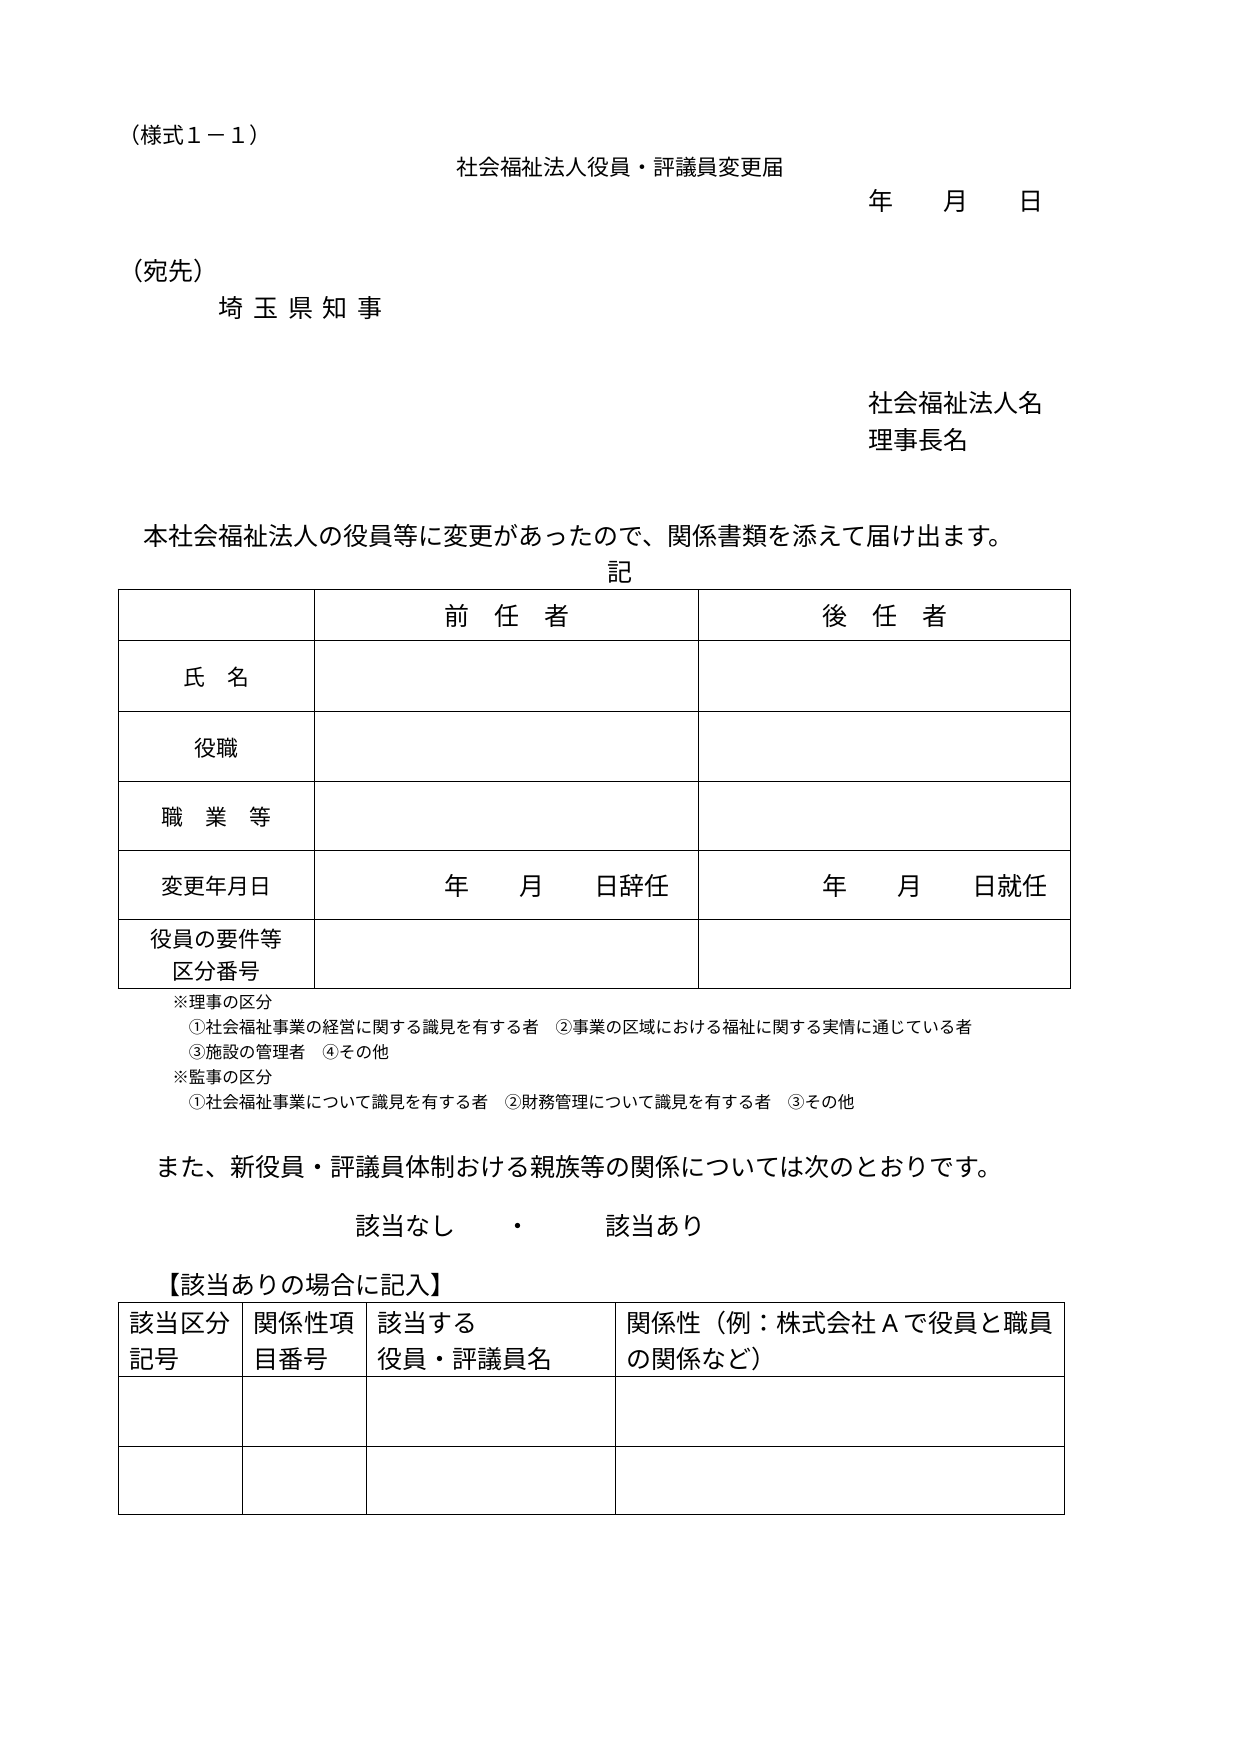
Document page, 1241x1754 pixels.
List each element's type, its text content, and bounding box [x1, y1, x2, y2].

text ③施設の管理者 ④その他 [155, 1039, 1122, 1064]
table_cell [243, 1377, 366, 1446]
text 【該当ありの場合に記入】 [156, 1266, 1122, 1302]
text 理事長名 [118, 420, 1122, 456]
table_cell [367, 1447, 615, 1514]
table_cell 変更年月日 [119, 851, 314, 919]
table_header 前 任 者 [315, 590, 698, 640]
text 社会福祉法人役員・評議員変更届 [118, 150, 1122, 181]
table_cell [243, 1447, 366, 1514]
text ①社会福祉事業について識見を有する者 ②財務管理について識見を有する者 ③その他 [155, 1089, 1122, 1114]
text ※理事の区分 [155, 989, 1122, 1014]
table_cell [616, 1377, 1064, 1446]
text 本社会福祉法人の役員等に変更があったので、関係書類を添えて届け出ます。 [118, 516, 1122, 552]
table_cell 氏 名 [119, 641, 314, 711]
table_cell [119, 1447, 242, 1514]
table_cell 職 業 等 [119, 782, 314, 850]
table_cell [699, 641, 1070, 711]
table_cell [315, 920, 698, 988]
text ①社会福祉事業の経営に関する識見を有する者 ②事業の区域における福祉に関する実情に通じている者 [155, 1014, 1122, 1039]
table_cell [315, 712, 698, 781]
table_cell [699, 782, 1070, 850]
table_cell [367, 1377, 615, 1446]
subtitle 記 [118, 552, 1122, 588]
text 該当なし ・ 該当あり [156, 1207, 1122, 1243]
text ※監事の区分 [155, 1064, 1122, 1089]
table_header 後 任 者 [699, 590, 1070, 640]
text 年 月 日 [118, 181, 1122, 218]
table_cell [315, 641, 698, 711]
table_header 関係性項目番号 [243, 1303, 366, 1376]
table_cell [315, 782, 698, 850]
table_header 関係性（例：株式会社Aで役員と職員の関係など） [616, 1303, 1064, 1376]
text （宛先） [118, 252, 1122, 288]
table_cell 役員の要件等 区分番号 [119, 920, 314, 988]
text また、新役員・評議員体制おける親族等の関係については次のとおりです。 [156, 1148, 1122, 1184]
table_header 該当する 役員・評議員名 [367, 1303, 615, 1376]
table_header 該当区分記号 [119, 1303, 242, 1376]
table_cell [119, 1377, 242, 1446]
text 社会福祉法人名 [118, 384, 1122, 420]
text （様式１－１） [118, 118, 1122, 150]
table_cell 役職 [119, 712, 314, 781]
table_cell [699, 920, 1070, 988]
table_cell 年 月 日就任 [699, 851, 1070, 919]
table_header [119, 590, 314, 640]
table_cell [616, 1447, 1064, 1514]
text 埼玉県知事 [118, 288, 1122, 324]
table_cell [699, 712, 1070, 781]
table_cell 年 月 日辞任 [315, 851, 698, 919]
